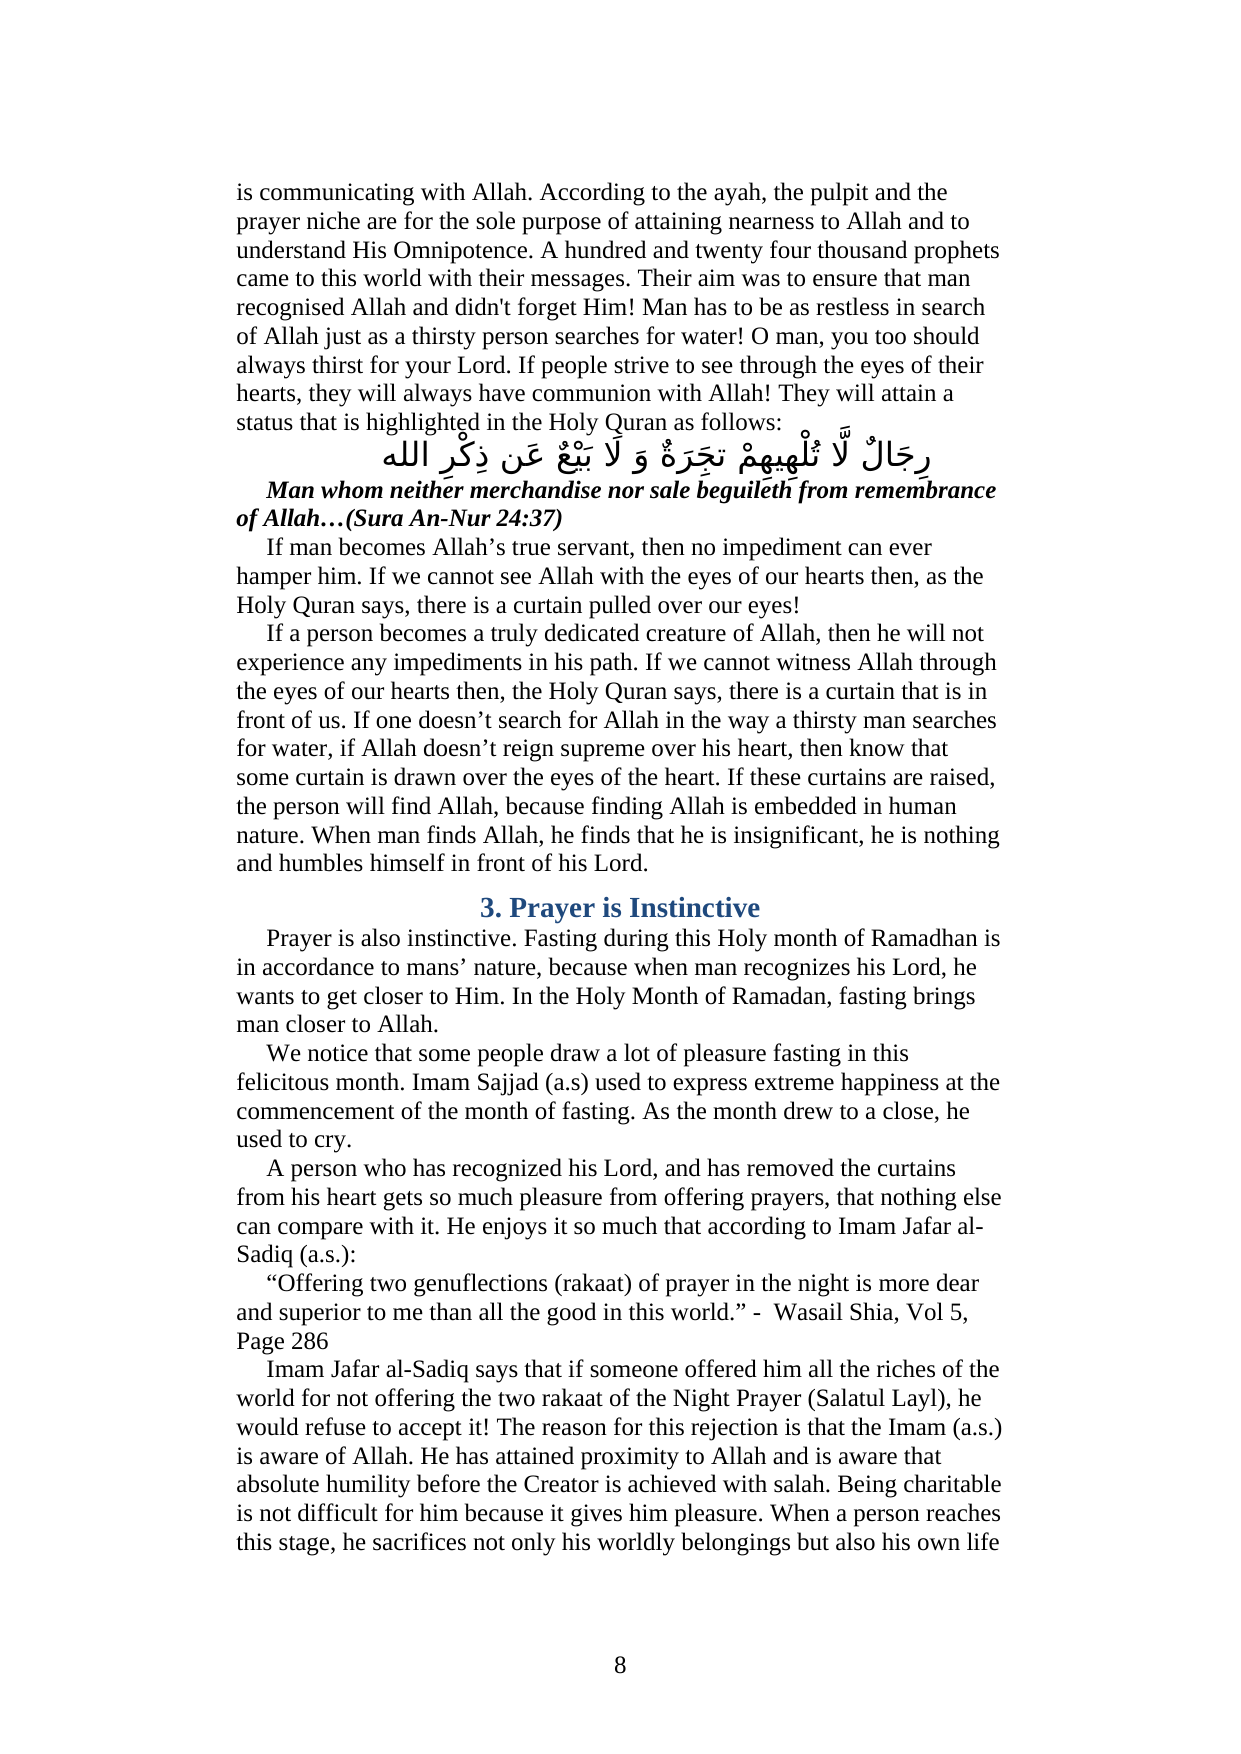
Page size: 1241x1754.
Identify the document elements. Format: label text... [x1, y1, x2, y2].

text رِجَالٌ لَّا تُلْهِيهِمْ تجَِرَةٌ وَ لَا بَيْعٌ عَن ذِكْرِ الله [236, 436, 1004, 475]
text If a person becomes a truly dedicated creature of Allah, then he will not experience any impediments in his path. If we cannot witness Allah through the eyes of our hearts then, the Holy Quran says, there is a curtain that is in front of us. If one doesn’t search for Allah in the way a thirsty man searches for water, if Allah doesn’t reign supreme over his heart, then know that some curtain is drawn over the eyes of the heart. If these curtains are raised, the person will find Allah, because finding Allah is embedded in human nature. When man finds Allah, he finds that he is insignificant, he is nothing and humbles himself in front of his Lord. [236, 618, 1004, 877]
subtitle 3. Prayer is Instinctive [236, 890, 1004, 923]
text “Offering two genuflections (rakaat) of prayer in the night is more dear and superior to me than all the good in this world.” - Wasail Shia, Vol 5, Page 286 [236, 1268, 1004, 1354]
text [236, 1354, 1004, 1556]
text A person who has recognized his Lord, and has removed the curtains from his heart gets so much pleasure from offering prayers, that nothing else can compare with it. He enjoys it so much that according to Imam Jafar al-Sadiq (a.s.): [236, 1153, 1004, 1268]
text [236, 177, 1004, 436]
text If man becomes Allah’s true servant, then no impediment can ever hamper him. If we cannot see Allah with the eyes of our hearts then, as the Holy Quran says, there is a curtain pulled over our eyes! [236, 532, 1004, 618]
text Man whom neither merchandise nor sale beguileth from remembrance of Allah…(Sura An-Nur 24:37) [236, 475, 1004, 532]
text We notice that some people draw a lot of pleasure fasting in this felicitous month. Imam Sajjad (a.s) used to express extreme happiness at the commencement of the month of fasting. As the month drew to a close, he used to cry. [236, 1038, 1004, 1153]
text Prayer is also instinctive. Fasting during this Holy month of Ramadhan is in accordance to mans’ nature, because when man recognizes his Lord, he wants to get closer to Him. In the Holy Month of Ramadan, fasting brings man closer to Allah. [236, 923, 1004, 1038]
